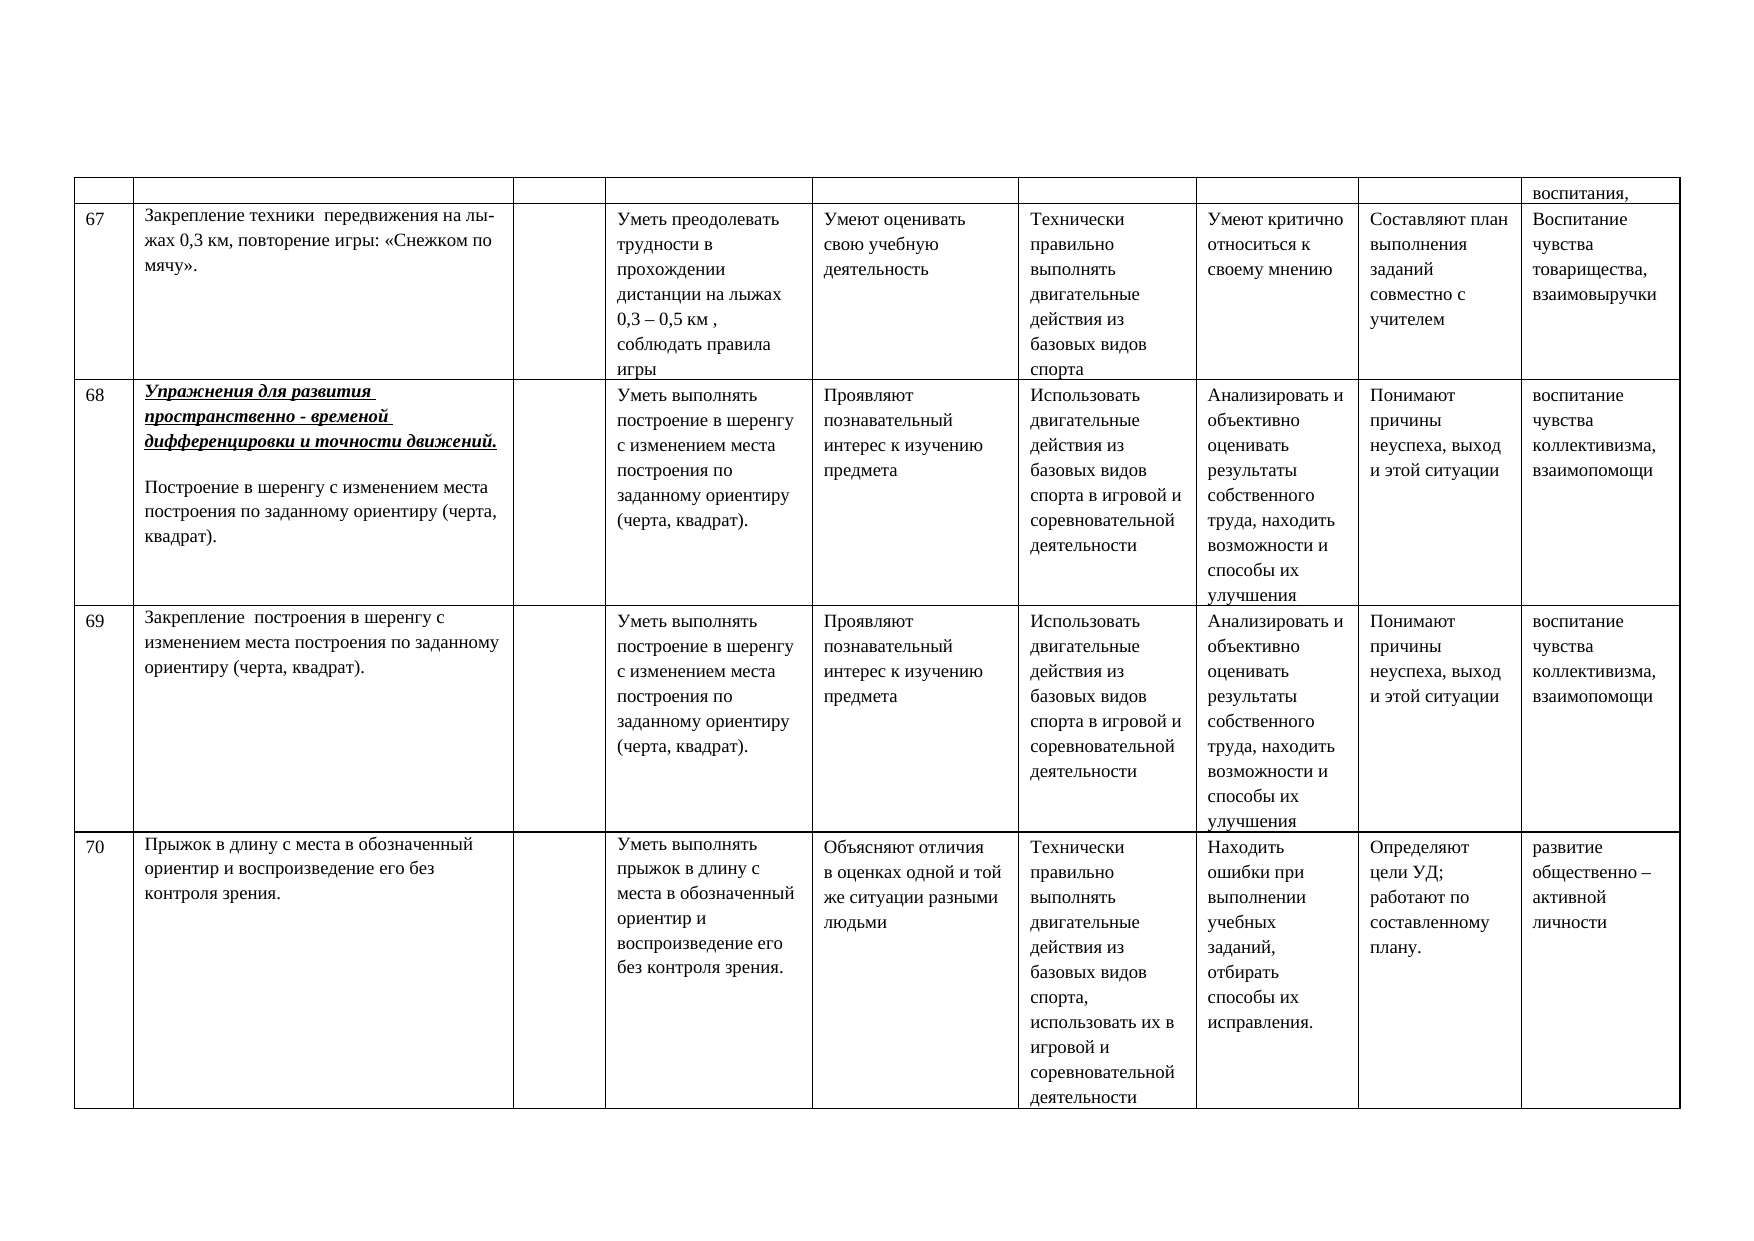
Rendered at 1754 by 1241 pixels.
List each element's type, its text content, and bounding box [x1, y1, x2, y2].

table_cell Понимают причины неуспеха, выход и этой ситуации [1359, 606, 1521, 831]
table_cell Уметь преодолевать трудности в прохождении дистанции на лыжах 0,3 – 0,5 км , соблюдать правила игры [606, 204, 812, 379]
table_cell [1197, 178, 1358, 203]
table_cell Закрепление построения в шеренгу с изменением места построения по заданному ориентиру (черта, квадрат). [134, 606, 513, 831]
table_cell Уметь выполнять построение в шеренгу с изменением места построения по заданному ориентиру (черта, квадрат). [606, 606, 812, 831]
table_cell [606, 178, 812, 203]
table_cell Упражнения для развития пространственно - временой дифференцировки и точности движений. Построение в шеренгу с изменением места построения по заданному ориентиру (черта, квадрат). [134, 380, 513, 605]
table_cell Умеют оценивать свою учебную деятельность [813, 204, 1018, 379]
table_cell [134, 178, 513, 203]
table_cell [1197, 833, 1358, 1107]
table_cell [514, 833, 605, 1107]
table_cell Умеют критично относиться к своему мнению [1197, 204, 1358, 379]
table_cell Анализировать и объективно оценивать результаты собственного труда, находить возможности и способы их улучшения [1197, 380, 1358, 605]
table_cell [514, 606, 605, 831]
table_cell Анализировать и объективно оценивать результаты собственного труда, находить возможности и способы их улучшения [1197, 606, 1358, 831]
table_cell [1019, 833, 1196, 1107]
table_cell Прыжок в длину с места в обозначенный ориентир и воспроизведение его без контроля зрения. [134, 833, 513, 1107]
table_cell 68 [75, 380, 133, 605]
table_cell 67 [75, 204, 133, 379]
table_cell [514, 178, 605, 203]
table_cell Составляют план выполнения заданий совместно с учителем [1359, 204, 1521, 379]
table_cell воспитание чувства коллективизма, взаимопомощи [1522, 606, 1679, 831]
table_cell 66 [75, 178, 133, 203]
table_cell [1359, 178, 1521, 203]
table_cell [1359, 833, 1521, 1107]
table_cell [813, 178, 1018, 203]
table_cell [813, 833, 1018, 1107]
table_cell воспитание чувства коллективизма, взаимопомощи [1522, 380, 1679, 605]
table_cell Закрепление техники передвижения на лыжах 0,3 км, повторение игры: «Снежком по мячу». [134, 204, 513, 379]
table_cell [606, 833, 812, 1107]
table_cell [514, 380, 605, 605]
table_cell 70 [75, 833, 133, 1107]
table_cell Уметь выполнять построение в шеренгу с изменением места построения по заданному ориентиру (черта, квадрат). [606, 380, 812, 605]
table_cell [1522, 833, 1679, 1107]
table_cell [1019, 178, 1196, 203]
table_cell Использовать двигательные действия из базовых видов спорта в игровой и соревновательной деятельности [1019, 380, 1196, 605]
table_cell Понимают причины неуспеха, выход и этой ситуации [1359, 380, 1521, 605]
table_cell Воспитание чувства товарищества, взаимовыручки [1522, 204, 1679, 379]
table_cell Технически правильно выполнять двигательные действия из базовых видов спорта [1019, 204, 1196, 379]
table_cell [1522, 178, 1679, 203]
table_cell Использовать двигательные действия из базовых видов спорта в игровой и соревновательной деятельности [1019, 606, 1196, 831]
table_cell 69 [75, 606, 133, 831]
table_cell [514, 204, 605, 379]
table_cell Проявляют познавательный интерес к изучению предмета [813, 380, 1018, 605]
table_cell Проявляют познавательный интерес к изучению предмета [813, 606, 1018, 831]
